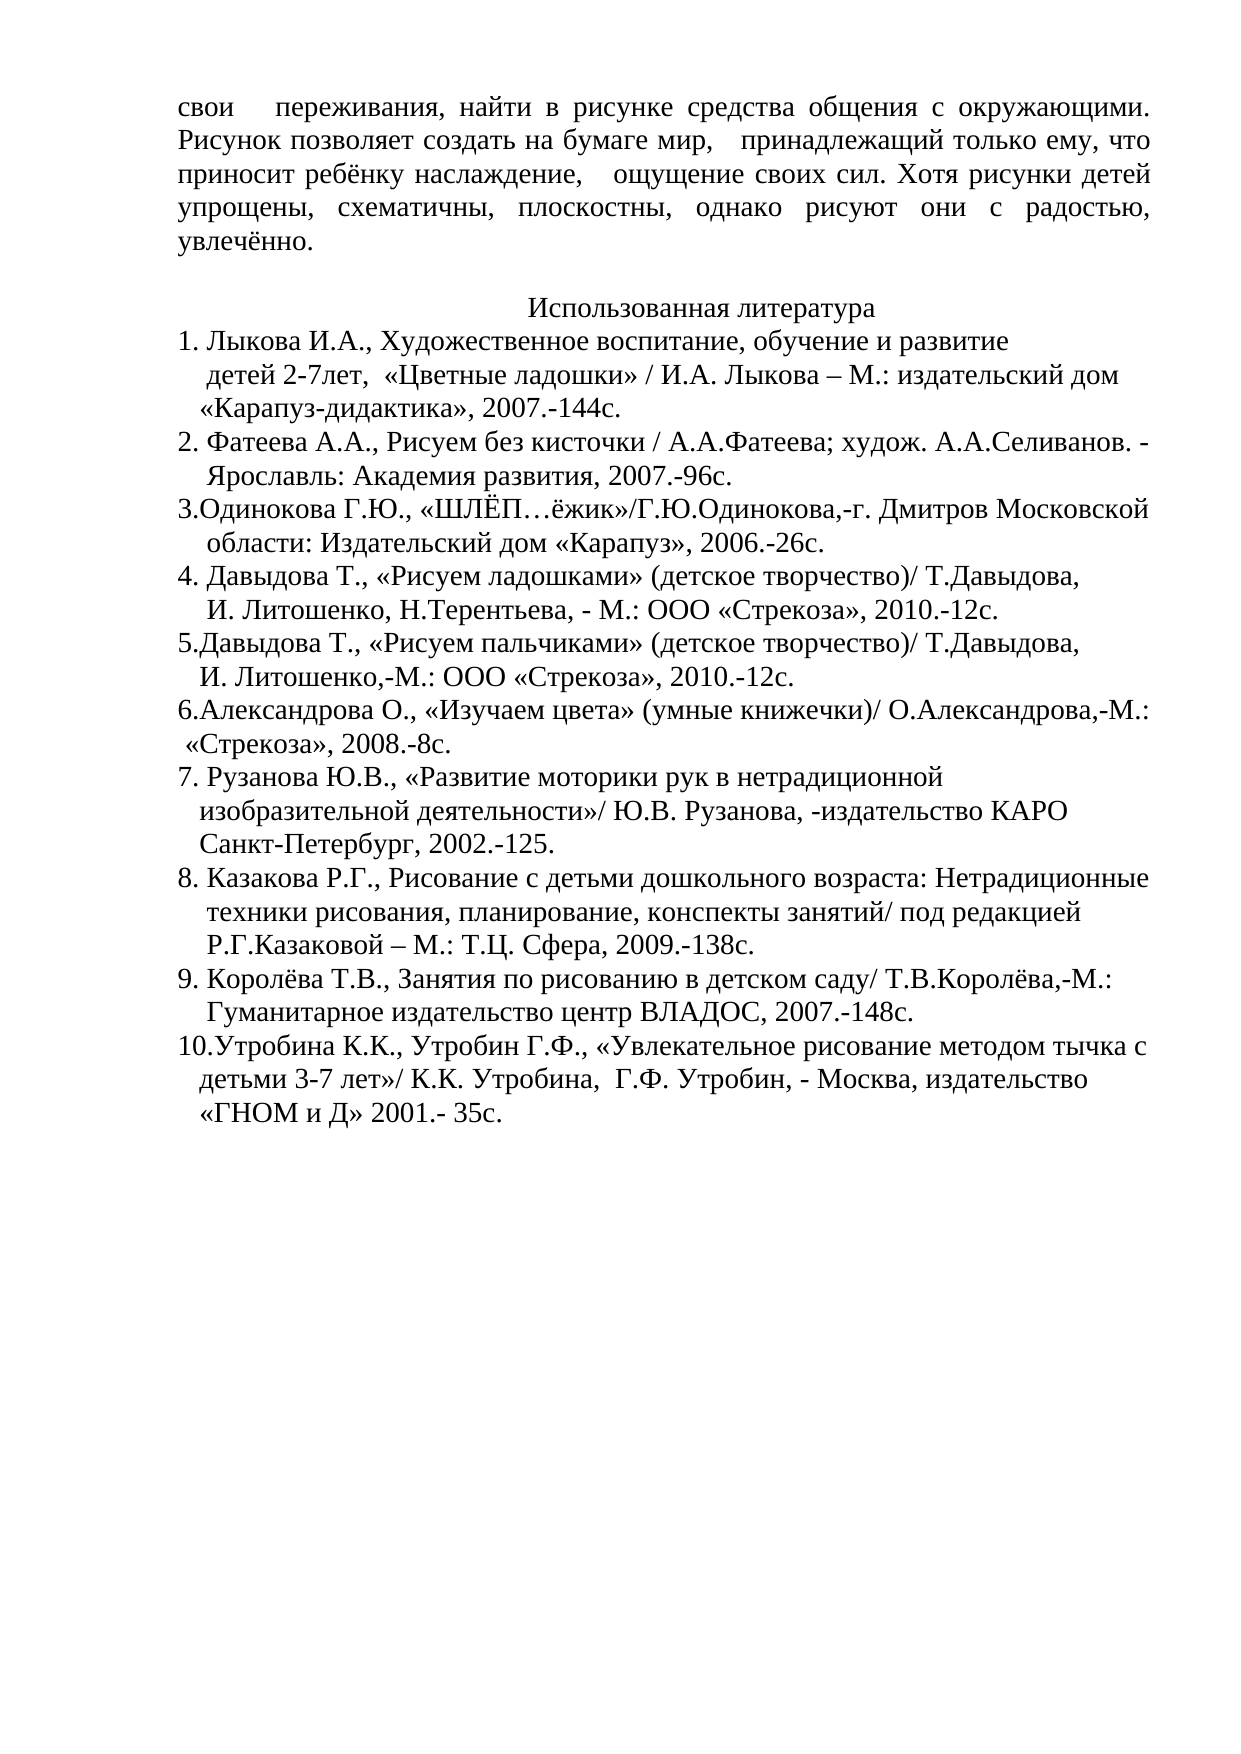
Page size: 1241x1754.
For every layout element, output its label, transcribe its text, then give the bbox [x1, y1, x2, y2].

text 4. Давыдова Т., «Рисуем ладошками» (детское творчество)/ Т.Давыдова, [177, 558, 1152, 592]
text детьми 3-7 лет»/ К.К. Утробина, Г.Ф. Утробин, - Москва, издательство [177, 1061, 1152, 1095]
text 1. Лыкова И.А., Художественное воспитание, обучение и развитие [177, 323, 1152, 357]
text 8. Казакова Р.Г., Рисование с детьми дошкольного возраста: Нетрадиционные [177, 860, 1152, 894]
text 5.Давыдова Т., «Рисуем пальчиками» (детское творчество)/ Т.Давыдова, [177, 625, 1152, 659]
text «ГНОМ и Д» 2001.- 35с. [177, 1095, 1152, 1128]
text 2. Фатеева А.А., Рисуем без кисточки / А.А.Фатеева; худож. А.А.Селиванов. - [177, 424, 1152, 458]
text «Стрекоза», 2008.-8с. [177, 726, 1152, 759]
text 7. Рузанова Ю.В., «Развитие моторики рук в нетрадиционной [177, 759, 1152, 793]
text 6.Александрова О., «Изучаем цвета» (умные книжечки)/ О.Александрова,-М.: [177, 692, 1152, 726]
text И. Литошенко, Н.Терентьева, - М.: ООО «Стрекоза», 2010.-12с. [177, 592, 1152, 625]
text области: Издательский дом «Карапуз», 2006.-26с. [177, 525, 1152, 558]
text Гуманитарное издательство центр ВЛАДОС, 2007.-148с. [177, 994, 1152, 1028]
text техники рисования, планирование, конспекты занятий/ под редакцией [177, 894, 1152, 927]
text Р.Г.Казаковой – М.: Т.Ц. Сфера, 2009.-138с. [177, 927, 1152, 961]
text «Карапуз-дидактика», 2007.-144с. [177, 391, 1152, 424]
text Ярославль: Академия развития, 2007.-96с. [177, 458, 1152, 491]
text И. Литошенко,-М.: ООО «Стрекоза», 2010.-12с. [177, 659, 1152, 692]
text 9. Королёва Т.В., Занятия по рисованию в детском саду/ Т.В.Королёва,-М.: [177, 961, 1152, 994]
text Санкт-Петербург, 2002.-125. [177, 827, 1152, 860]
text детей 2-7лет, «Цветные ладошки» / И.А. Лыкова – М.: издательский дом [177, 357, 1152, 391]
text Использованная литература [177, 290, 1152, 323]
text 3.Одинокова Г.Ю., «ШЛЁП…ёжик»/Г.Ю.Одинокова,-г. Дмитров Московской [177, 491, 1152, 525]
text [177, 89, 1152, 256]
text изобразительной деятельности»/ Ю.В. Рузанова, -издательство КАРО [177, 793, 1152, 827]
text 10.Утробина К.К., Утробин Г.Ф., «Увлекательное рисование методом тычка с [177, 1028, 1152, 1061]
